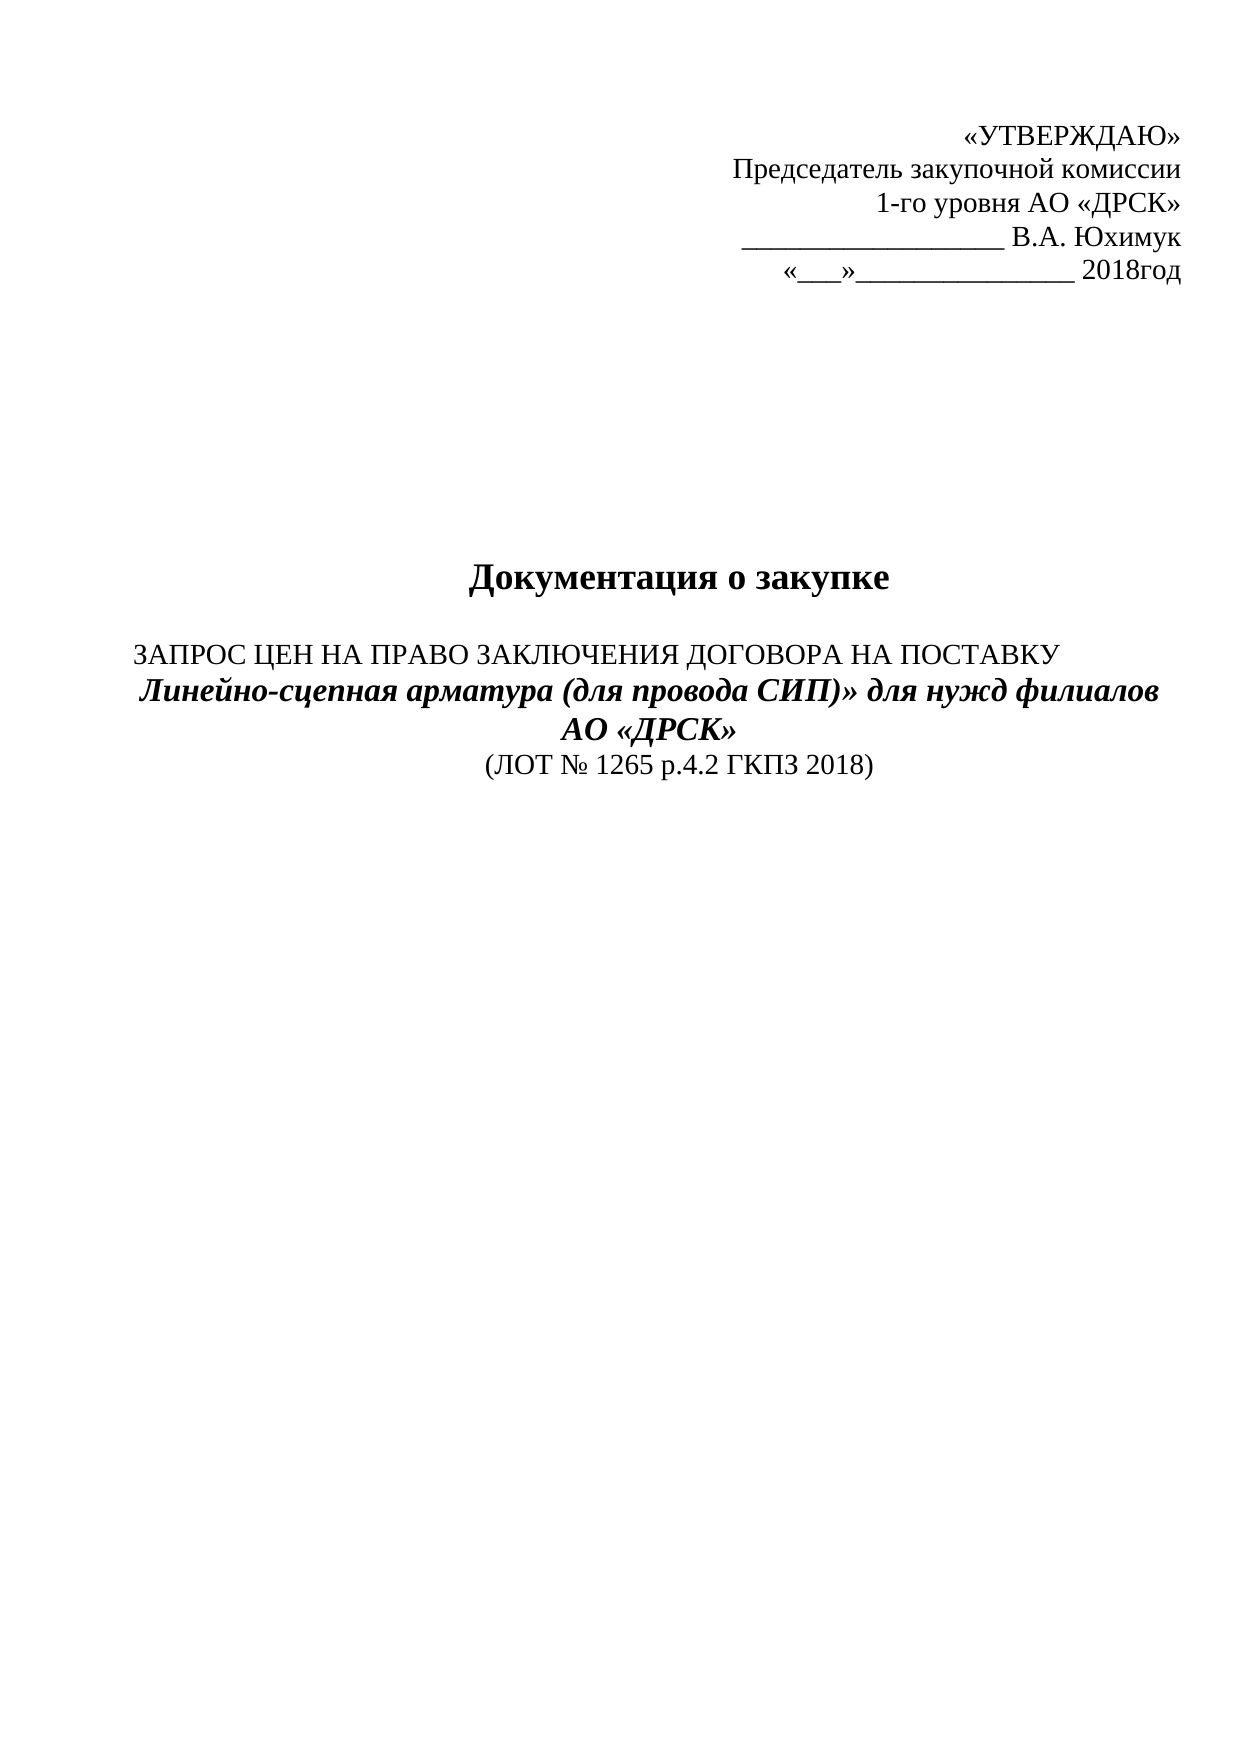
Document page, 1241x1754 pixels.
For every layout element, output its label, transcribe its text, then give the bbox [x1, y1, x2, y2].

text Председатель закупочной комиссии [604, 152, 1181, 185]
text Документация о закупке [118, 554, 1181, 597]
list ЗАПРОС ЦЕН НА ПРАВО ЗАКЛЮЧЕНИЯ ДОГОВОРА НА ПОСТАВКУ [133, 637, 1181, 671]
text 1-го уровня АО «ДРСК» [604, 185, 1181, 219]
text (ЛОТ № 1265 р.4.2 ГКПЗ 2018) [118, 747, 1181, 781]
text Линейно-сцепная арматура (для провода СИП)» для нужд филиалов АО «ДРСК» [118, 671, 1181, 747]
text «___»_______________ 2018год [604, 252, 1181, 286]
text __________________ В.А. Юхимук [604, 219, 1181, 252]
text «УТВЕРЖДАЮ» [604, 118, 1181, 152]
